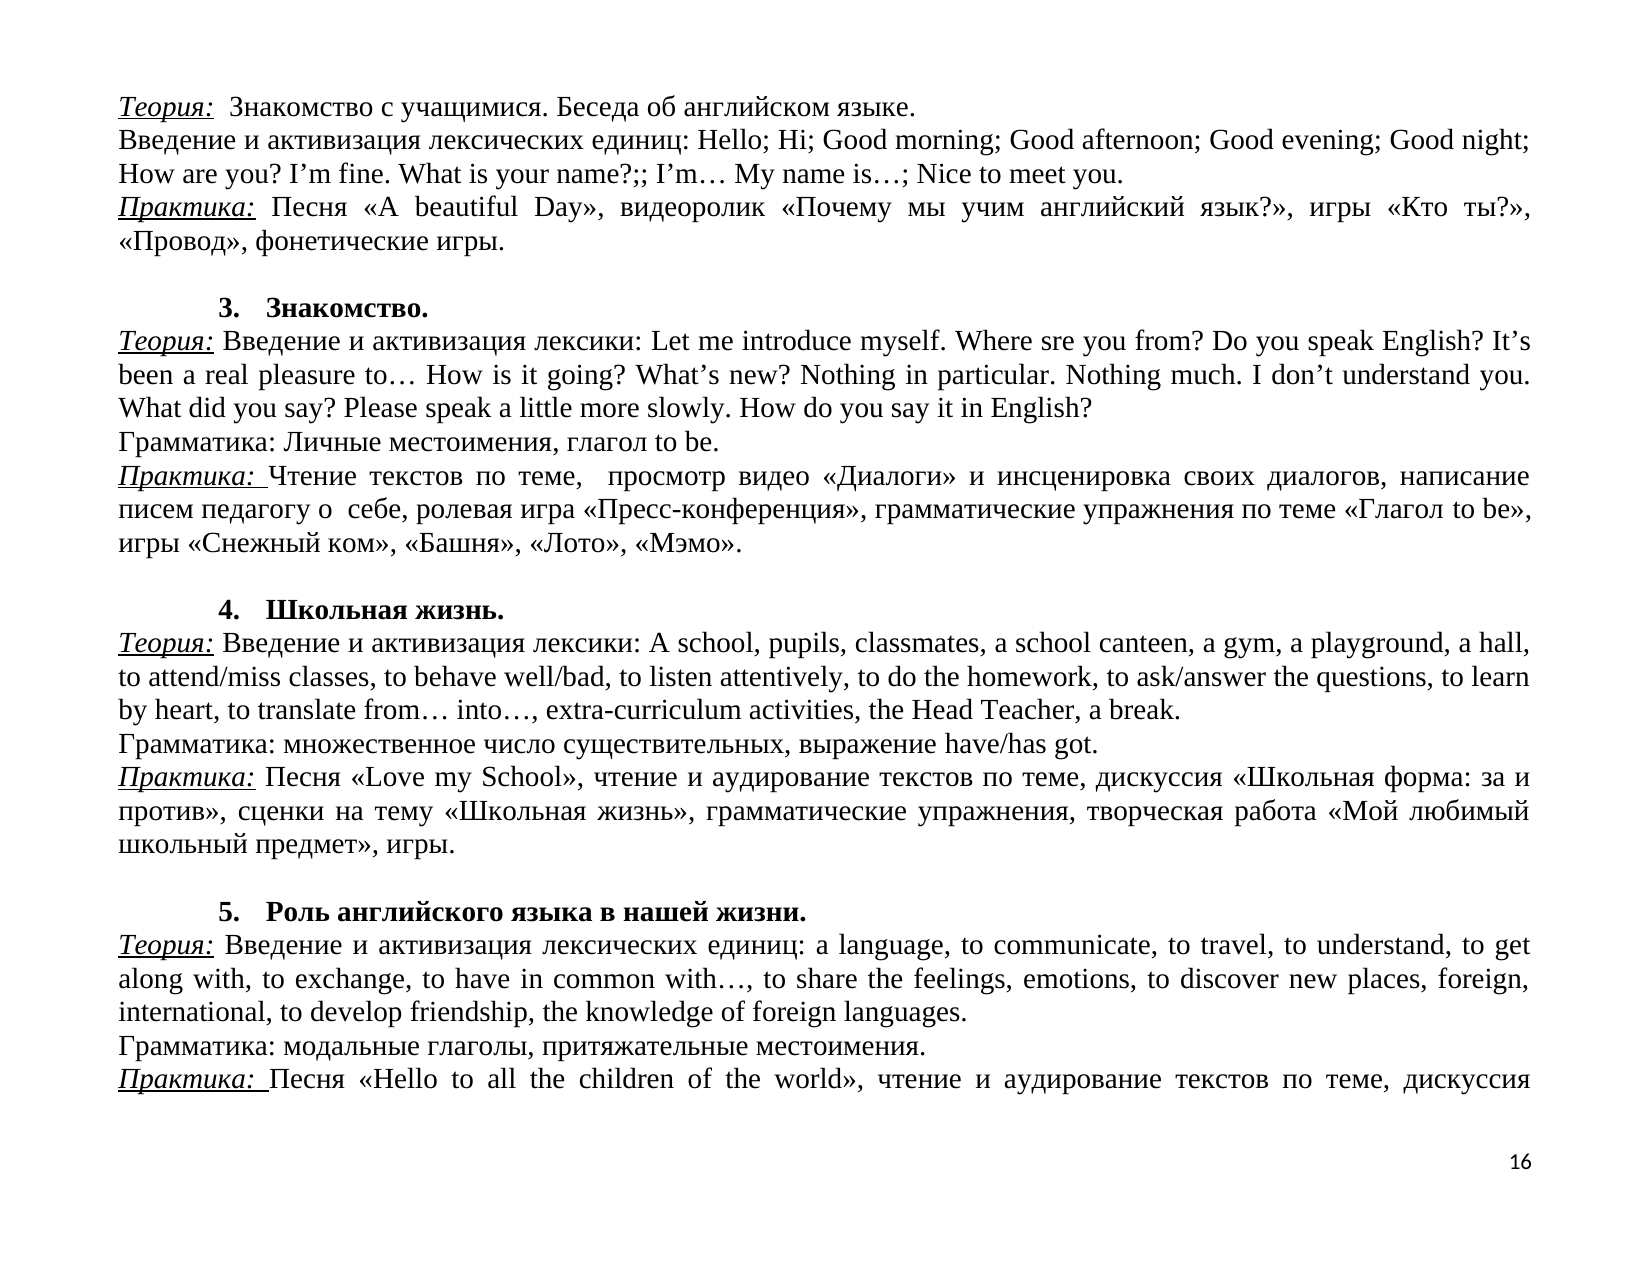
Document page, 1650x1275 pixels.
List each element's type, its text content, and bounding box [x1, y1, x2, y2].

text Практика: Чтение текстов по теме, просмотр видео «Диалоги» и инсценировка своих диалогов, написание писем педагогу о себе, ролевая игра «Пресс-конференция», грамматические упражнения по теме «Глагол to be», игры «Снежный ком», «Башня», «Лото», «Мэмо». [118, 458, 1532, 558]
text Теория: Введение и активизация лексики: A school, pupils, classmates, a school canteen, a gym, a playground, a hall, to attend/miss classes, to behave well/bad, to listen attentively, to do the homework, to ask/answer the questions, to learn by heart, to translate from… into…, extra-curriculum activities, the Head Teacher, a break. [118, 625, 1532, 726]
text Теория: Введение и активизация лексических единиц: a language, to communicate, to travel, to understand, to get along with, to exchange, to have in common with…, to share the feelings, emotions, to discover new places, foreign, international, to develop friendship, the knowledge of foreign languages. [118, 927, 1532, 1028]
text Практика: Песня «A beautiful Day», видеоролик «Почему мы учим английский язык?», игры «Кто ты?», «Провод», фонетические игры. [118, 189, 1532, 256]
text Теория: Знакомство с учащимися. Беседа об английском языке. [118, 89, 1532, 122]
text Практика: Песня «Love my School», чтение и аудирование текстов по теме, дискуссия «Школьная форма: за и против», сценки на тему «Школьная жизнь», грамматические упражнения, творческая работа «Мой любимый школьный предмет», игры. [118, 759, 1532, 860]
text Грамматика: модальные глаголы, притяжательные местоимения. [118, 1028, 1532, 1061]
text Грамматика: Личные местоимения, глагол to be. [118, 424, 1532, 458]
text Введение и активизация лексических единиц: Hello; Hi; Good morning; Good afternoon; Good evening; Good night; How are you? I’m fine. What is your name?;; I’m… My name is…; Nice to meet you. [118, 122, 1532, 189]
list Роль английского языка в нашей жизни. [218, 894, 1532, 927]
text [118, 1061, 1532, 1095]
text Грамматика: множественное число существительных, выражение have/has got. [118, 726, 1532, 759]
list Школьная жизнь. [218, 592, 1532, 625]
text Теория: Введение и активизация лексики: Let me introduce myself. Where sre you from? Do you speak English? It’s been a real pleasure to… How is it going? What’s new? Nothing in particular. Nothing much. I don’t understand you. What did you say? Please speak a little more slowly. How do you say it in English? [118, 323, 1532, 424]
list Знакомство. [218, 290, 1532, 323]
